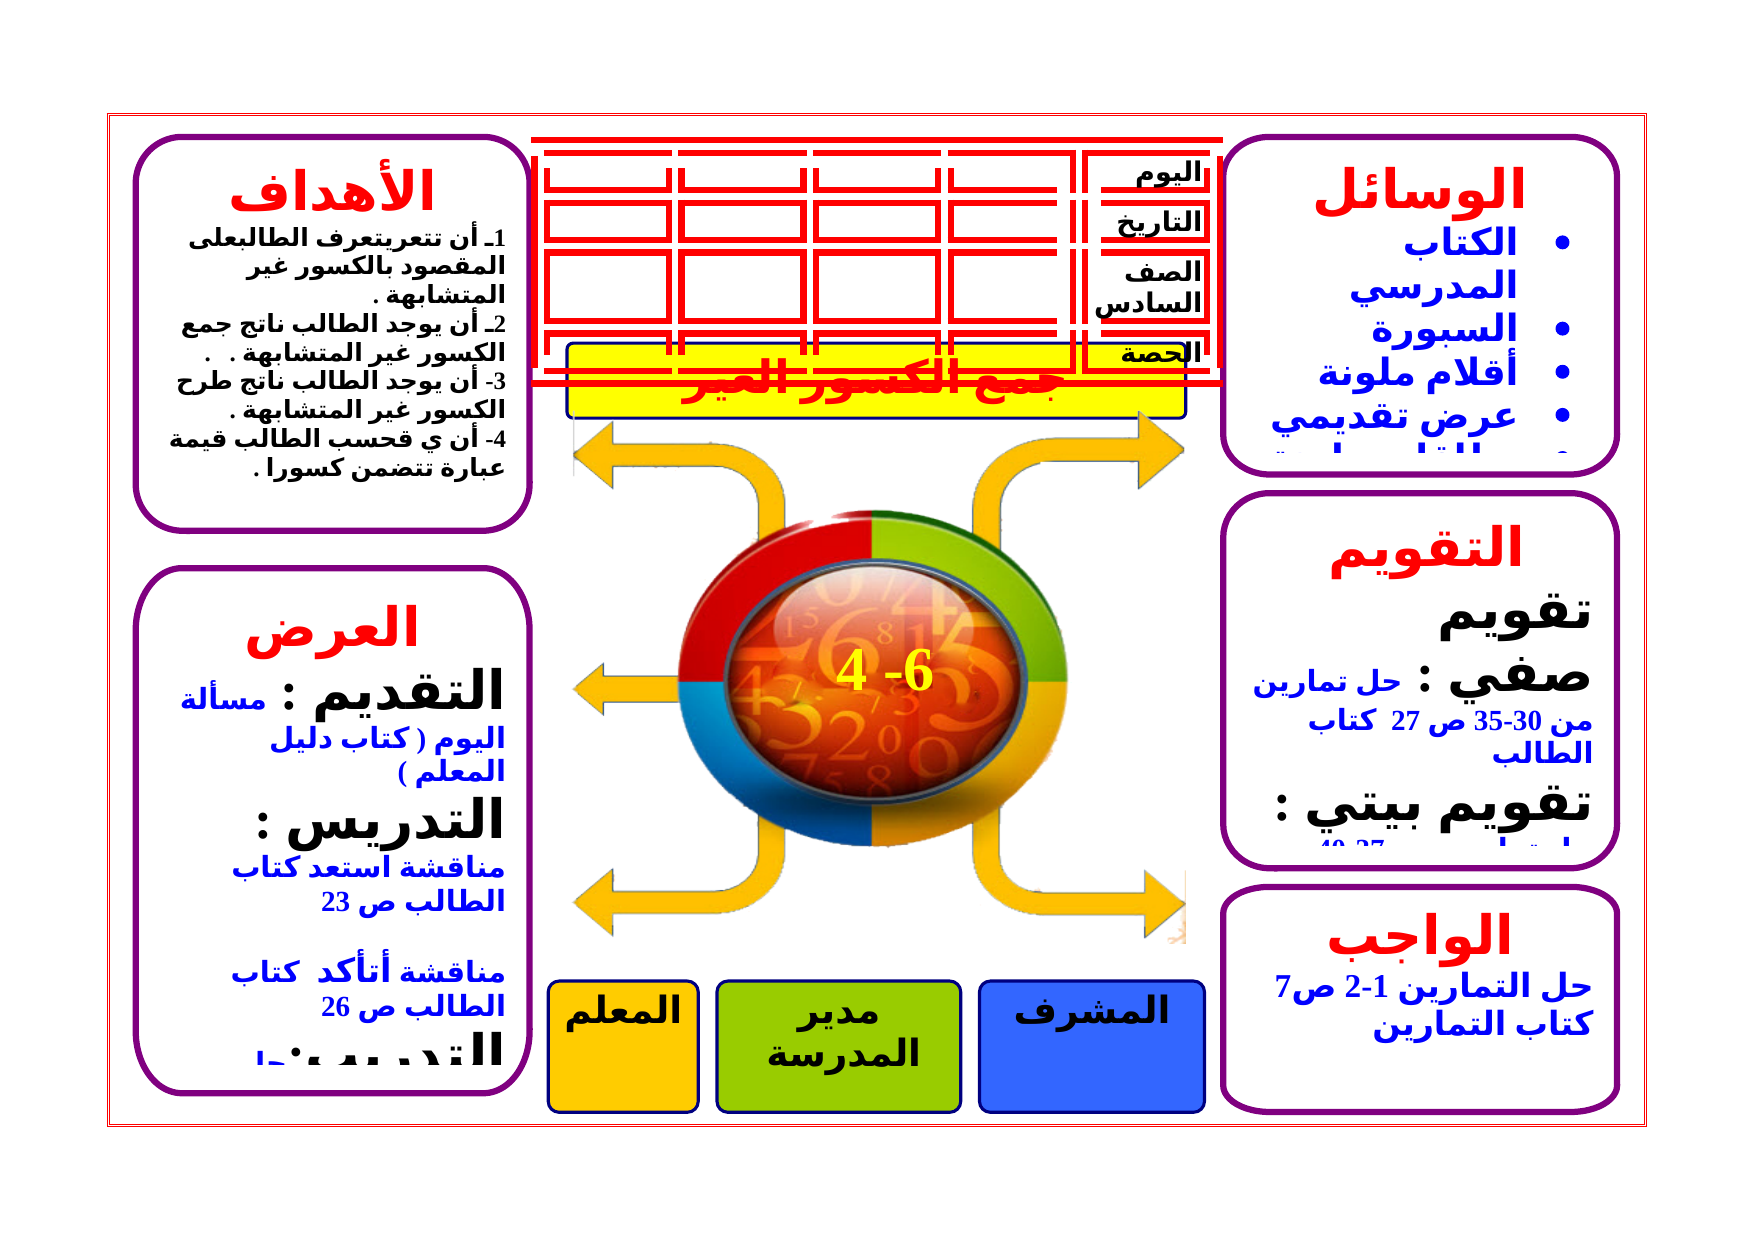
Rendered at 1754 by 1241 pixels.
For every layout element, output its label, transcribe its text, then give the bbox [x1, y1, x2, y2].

table_cell [810, 237, 944, 318]
table_header [944, 143, 1079, 187]
table_cell [944, 318, 1079, 368]
picture [567, 399, 1186, 944]
table_cell [541, 237, 675, 318]
table_cell [675, 318, 810, 368]
table_cell [675, 187, 810, 237]
table_cell [944, 237, 1079, 318]
table_cell [675, 237, 810, 318]
table_cell [810, 318, 944, 368]
table_header [675, 143, 810, 187]
table_header [541, 143, 675, 187]
table_cell الحصة [1079, 318, 1213, 368]
table_cell الصف السادس [1079, 237, 1213, 318]
table_cell التاريخ [1079, 187, 1213, 237]
table_cell [541, 187, 675, 237]
table_header اليوم [1079, 143, 1213, 187]
table_header [810, 143, 944, 187]
table_cell [810, 187, 944, 237]
table_cell [541, 318, 675, 368]
table_cell [944, 187, 1079, 237]
